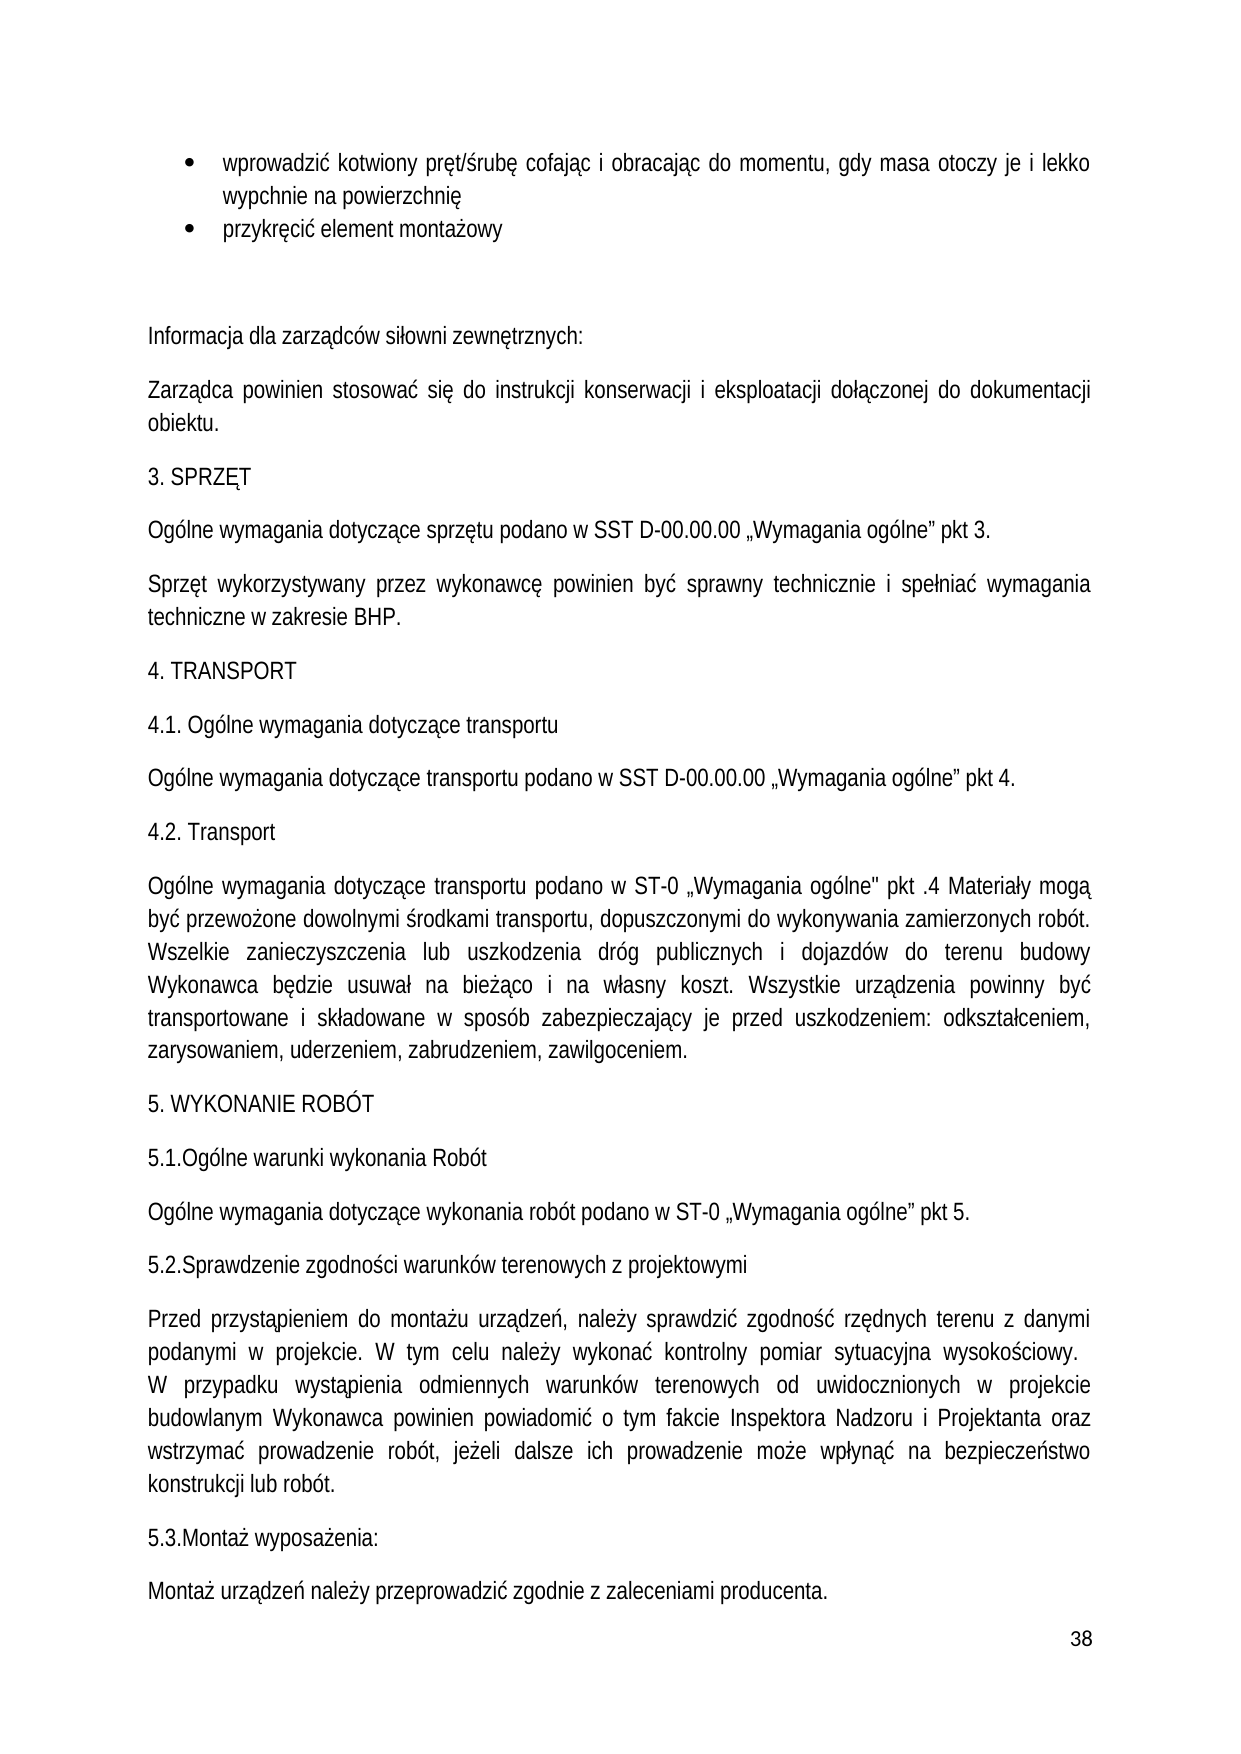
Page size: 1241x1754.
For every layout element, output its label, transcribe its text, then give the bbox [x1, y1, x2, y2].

list przykręcić element montażowy [185, 214, 1093, 242]
text Ogólne wymagania dotyczące sprzętu podano w SST D-00.00.00 „Wymagania ogólne” pkt 3. [148, 516, 1093, 544]
text Informacja dla zarządców siłowni zewnętrznych: [148, 321, 1093, 350]
text Ogólne wymagania dotyczące wykonania robót podano w ST-0 „Wymagania ogólne” pkt 5. [148, 1197, 1093, 1225]
text 5. WYKONANIE ROBÓT [148, 1089, 1093, 1118]
list wprowadzić kotwiony pręt/śrubę cofając i obracając do momentu, gdy masa otoczy je i lekko wypchnie na powierzchnię [185, 148, 1093, 209]
text 3. SPRZĘT [148, 462, 1093, 490]
text Przed przystąpieniem do montażu urządzeń, należy sprawdzić zgodność rzędnych terenu z danymi podanymi w projekcie. W tym celu należy wykonać kontrolny pomiar sytuacyjna wysokościowy. W przypadku wystąpienia odmiennych warunków terenowych od uwidocznionych w projekcie budowlanym Wykonawca powinien powiadomić o tym fakcie Inspektora Nadzoru i Projektanta oraz wstrzymać prowadzenie robót, jeżeli dalsze ich prowadzenie może wpłynąć na bezpieczeństwo konstrukcji lub robót. [148, 1304, 1093, 1497]
text 5.1.Ogólne warunki wykonania Robót [148, 1143, 1093, 1172]
text 5.3.Montaż wyposażenia: [148, 1523, 1093, 1551]
text 5.2.Sprawdzenie zgodności warunków terenowych z projektowymi [148, 1251, 1093, 1279]
text 4. TRANSPORT [148, 656, 1093, 684]
text Ogólne wymagania dotyczące transportu podano w SST D-00.00.00 „Wymagania ogólne” pkt 4. [148, 763, 1093, 792]
text 4.2. Transport [148, 817, 1093, 846]
text Sprzęt wykorzystywany przez wykonawcę powinien być sprawny technicznie i spełniać wymagania techniczne w zakresie BHP. [148, 569, 1093, 631]
text Montaż urządzeń należy przeprowadzić zgodnie z zaleceniami producenta. [148, 1576, 1093, 1605]
text 4.1. Ogólne wymagania dotyczące transportu [148, 710, 1093, 738]
text Zarządca powinien stosować się do instrukcji konserwacji i eksploatacji dołączonej do dokumentacji obiektu. [148, 375, 1093, 437]
text Ogólne wymagania dotyczące transportu podano w ST-0 „Wymagania ogólne" pkt .4 Materiały mogą być przewożone dowolnymi środkami transportu, dopuszczonymi do wykonywania zamierzonych robót. Wszelkie zanieczyszczenia lub uszkodzenia dróg publicznych i dojazdów do terenu budowy Wykonawca będzie usuwał na bieżąco i na własny koszt. Wszystkie urządzenia powinny być transportowane i składowane w sposób zabezpieczający je przed uszkodzeniem: odkształceniem, zarysowaniem, uderzeniem, zabrudzeniem, zawilgoceniem. [148, 871, 1093, 1064]
